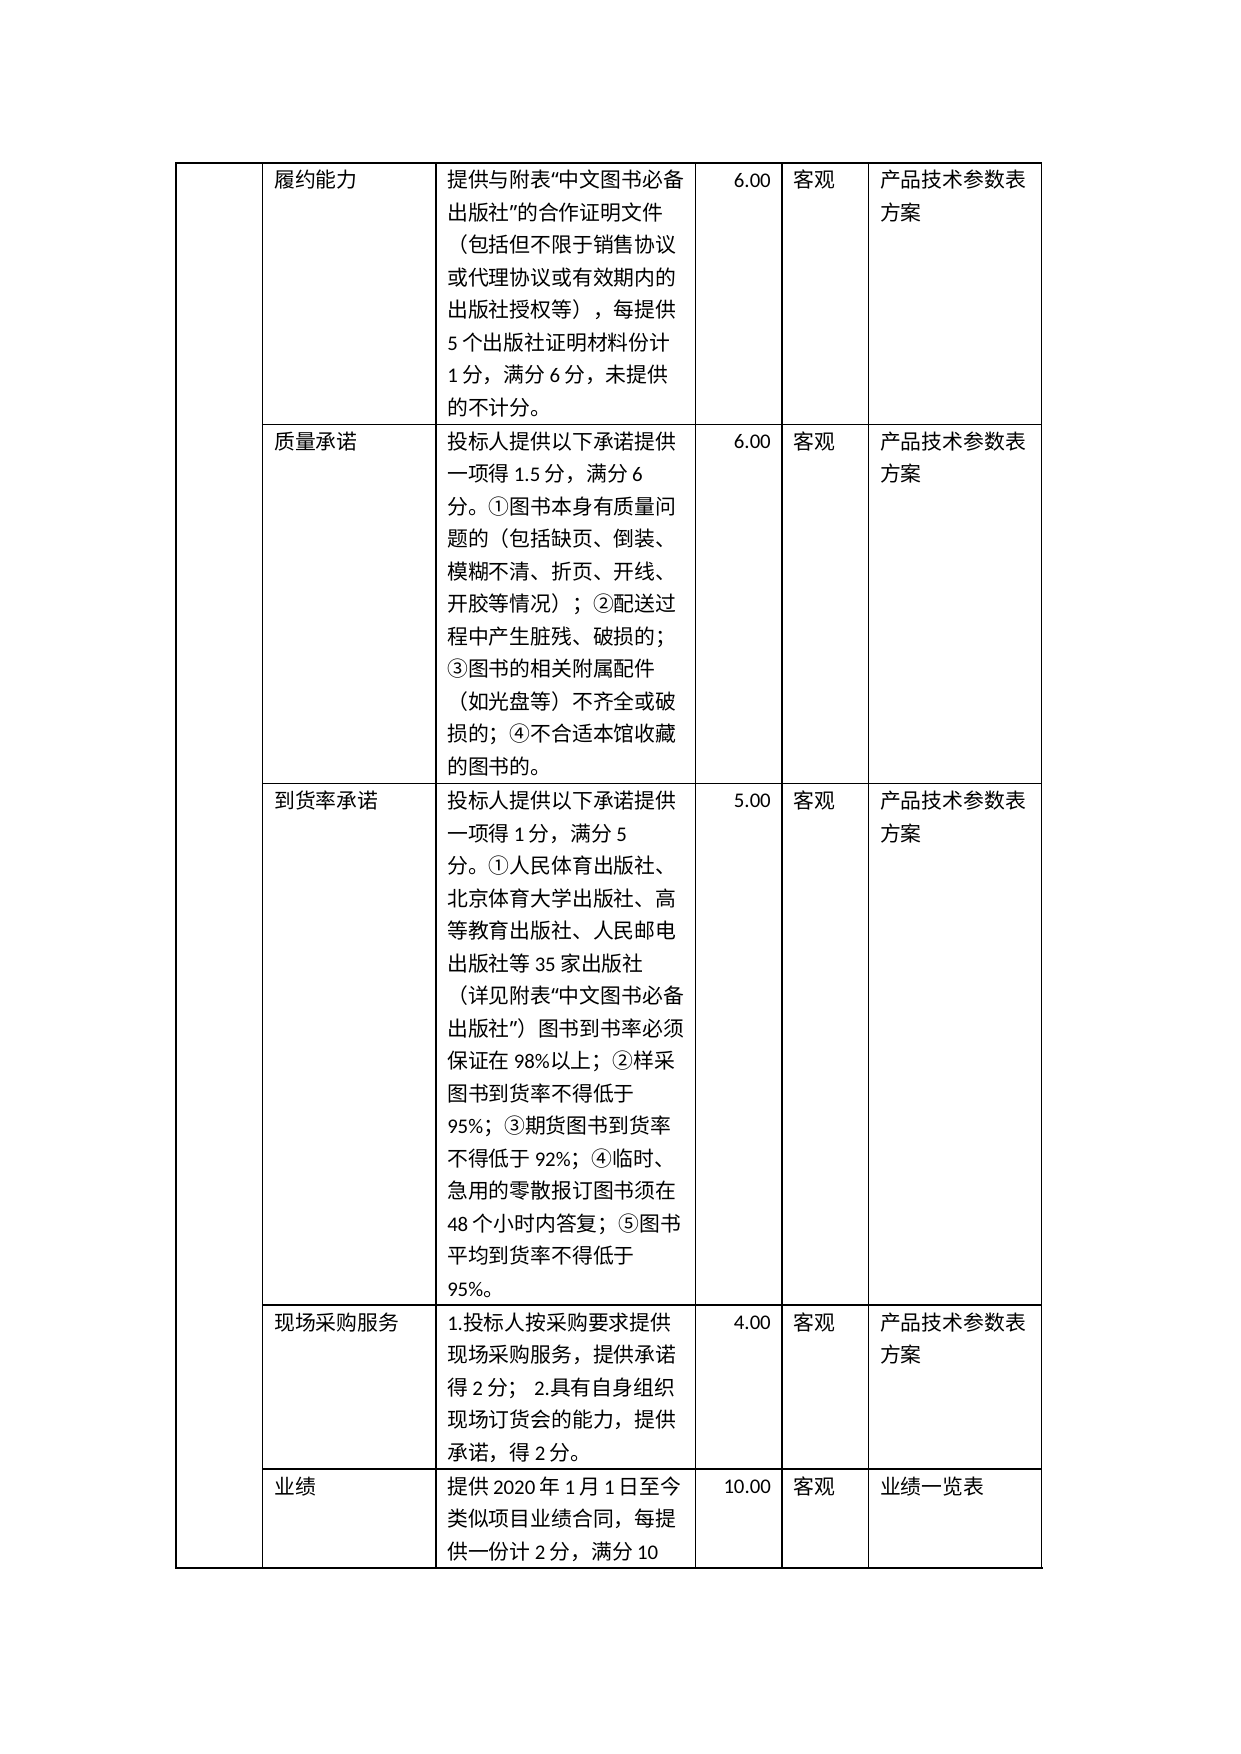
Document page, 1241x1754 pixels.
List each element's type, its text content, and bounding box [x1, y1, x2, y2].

table_cell 5.00 [696, 784, 781, 1304]
table_cell 产品技术参数表 方案 [869, 1306, 1041, 1468]
table_cell 4.00 [696, 1306, 781, 1468]
table_cell 客观 [783, 1470, 868, 1567]
table_cell 客观 [783, 1306, 868, 1468]
table_cell 产品技术参数表 方案 [869, 164, 1041, 423]
table_cell 产品技术参数表 方案 [869, 784, 1041, 1304]
table_cell 投标人提供以下承诺提供一项得1分，满分5分。①人民体育出版社、北京体育大学出版社、高等教育出版社、人民邮电出版社等35家出版社（详见附表“中文图书必备出版社”）图书到书率必须保证在98%以上；②样采图书到货率不得低于95%；③期货图书到货率不得低于92%；④临时、急用的零散报订图书须在48个小时内答复；⑤图书平均到货率不得低于95%。 [437, 784, 695, 1304]
table_cell 客观 [783, 164, 868, 423]
table_cell 产品技术参数表 方案 [869, 425, 1041, 783]
table_cell 6.00 [696, 425, 781, 783]
table_cell 履约能力 [263, 164, 435, 423]
table_cell 提供与附表“中文图书必备出版社”的合作证明文件（包括但不限于销售协议或代理协议或有效期内的出版社授权等），每提供5个出版社证明材料份计1分，满分6分，未提供的不计分。 [437, 164, 695, 423]
table_cell 质量承诺 [263, 425, 435, 783]
table_cell 投标人提供以下承诺提供一项得1.5分，满分6分。①图书本身有质量问题的（包括缺页、倒装、模糊不清、折页、开线、开胶等情况）；②配送过程中产生脏残、破损的；③图书的相关附属配件（如光盘等）不齐全或破损的；④不合适本馆收藏的图书的。 [437, 425, 695, 783]
table_cell 6.00 [696, 164, 781, 423]
table_cell 1.投标人按采购要求提供现场采购服务，提供承诺得2分； 2.具有自身组织现场订货会的能力，提供承诺，得2分。 [437, 1306, 695, 1468]
table_cell 客观 [783, 784, 868, 1304]
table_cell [437, 1470, 695, 1567]
table_cell 客观 [783, 425, 868, 783]
table_cell 现场采购服务 [263, 1306, 435, 1468]
table_cell 10.00 [696, 1470, 781, 1567]
table_cell 业绩 [263, 1470, 435, 1567]
table_cell 业绩一览表 [869, 1470, 1041, 1567]
table_cell 到货率承诺 [263, 784, 435, 1304]
